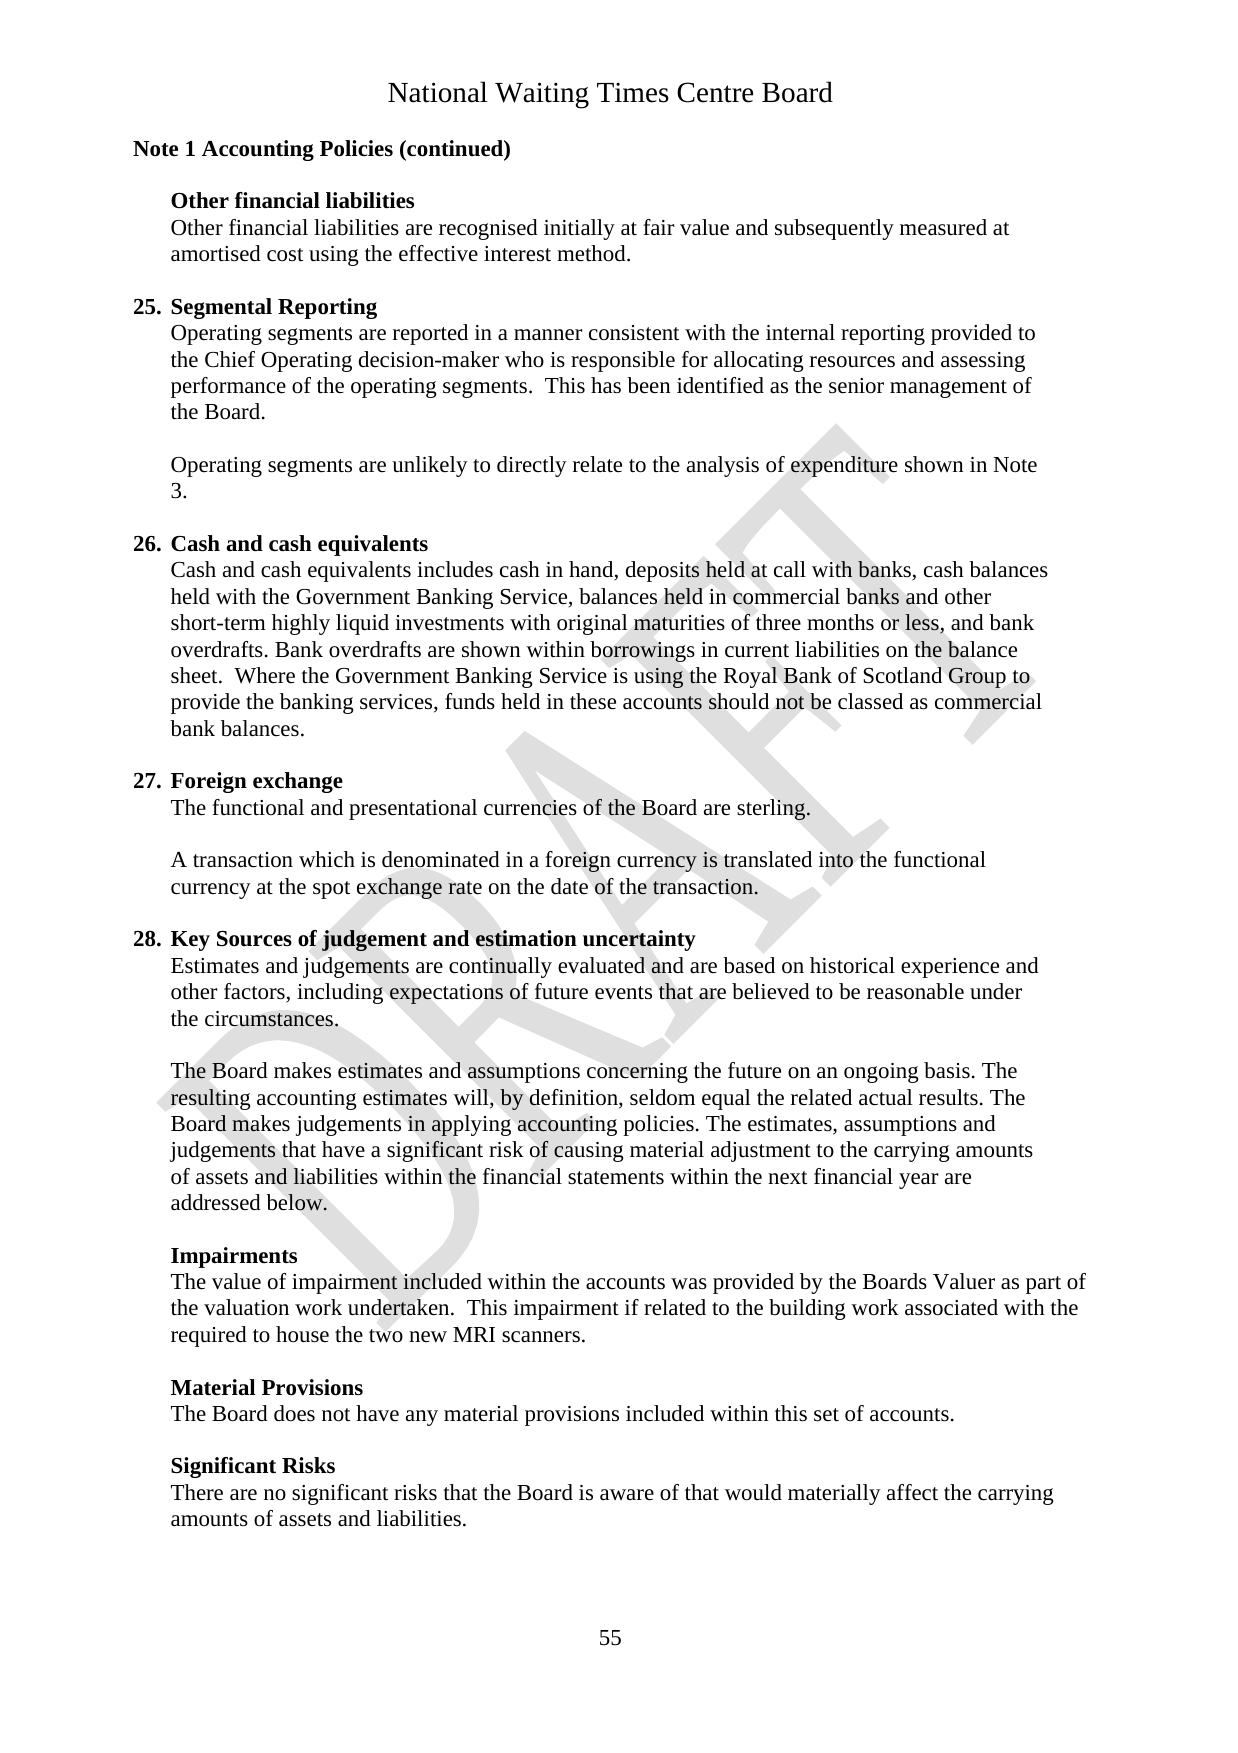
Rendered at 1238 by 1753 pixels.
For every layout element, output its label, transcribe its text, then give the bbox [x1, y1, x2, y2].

list Key Sources of judgement and estimation uncertainty [133, 926, 1050, 952]
text Other financial liabilities [170, 188, 1050, 214]
text Operating segments are reported in a manner consistent with the internal reporting provided to the Chief Operating decision-maker who is responsible for allocating resources and assessing performance of the operating segments. This has been identified as the senior management of the Board. [170, 319, 1050, 425]
text There are no significant risks that the Board is aware of that would materially affect the carrying amounts of assets and liabilities. [170, 1479, 1087, 1532]
list Segmental Reporting [133, 293, 1050, 319]
text The Board makes estimates and assumptions concerning the future on an ongoing basis. The resulting accounting estimates will, by definition, seldom equal the related actual results. The Board makes judgements in applying accounting policies. The estimates, assumptions and judgements that have a significant risk of causing material adjustment to the carrying amounts of assets and liabilities within the financial statements within the next financial year are addressed below. [170, 1057, 1050, 1215]
text The Board does not have any material provisions included within this set of accounts. [170, 1400, 1087, 1426]
text A transaction which is denominated in a foreign currency is translated into the functional currency at the spot exchange rate on the date of the transaction. [170, 846, 1050, 899]
text The value of impairment included within the accounts was provided by the Boards Valuer as part of the valuation work undertaken. This impairment if related to the building work associated with the required to house the two new MRI scanners. [170, 1268, 1087, 1347]
list Cash and cash equivalents [133, 530, 1050, 557]
text Note 1 Accounting Policies (continued) [133, 135, 1087, 161]
list Foreign exchange [133, 767, 1050, 794]
text Operating segments are unlikely to directly relate to the analysis of expenditure shown in Note 3. [170, 451, 1050, 504]
text Material Provisions [170, 1373, 1087, 1400]
text The functional and presentational currencies of the Board are sterling. [170, 794, 1050, 820]
text Impairments [170, 1242, 1087, 1268]
text Other financial liabilities are recognised initially at fair value and subsequently measured at amortised cost using the effective interest method. [170, 214, 1087, 293]
text Cash and cash equivalents includes cash in hand, deposits held at call with banks, cash balances held with the Government Banking Service, balances held in commercial banks and other short-term highly liquid investments with original maturities of three months or less, and bank overdrafts. Bank overdrafts are shown within borrowings in current liabilities on the balance sheet. Where the Government Banking Service is using the Royal Bank of Scotland Group to provide the banking services, funds held in these accounts should not be classed as commercial bank balances. [170, 557, 1050, 741]
text Estimates and judgements are continually evaluated and are based on historical experience and other factors, including expectations of future events that are believed to be reasonable under the circumstances. [170, 952, 1050, 1031]
text Significant Risks [170, 1453, 1087, 1479]
